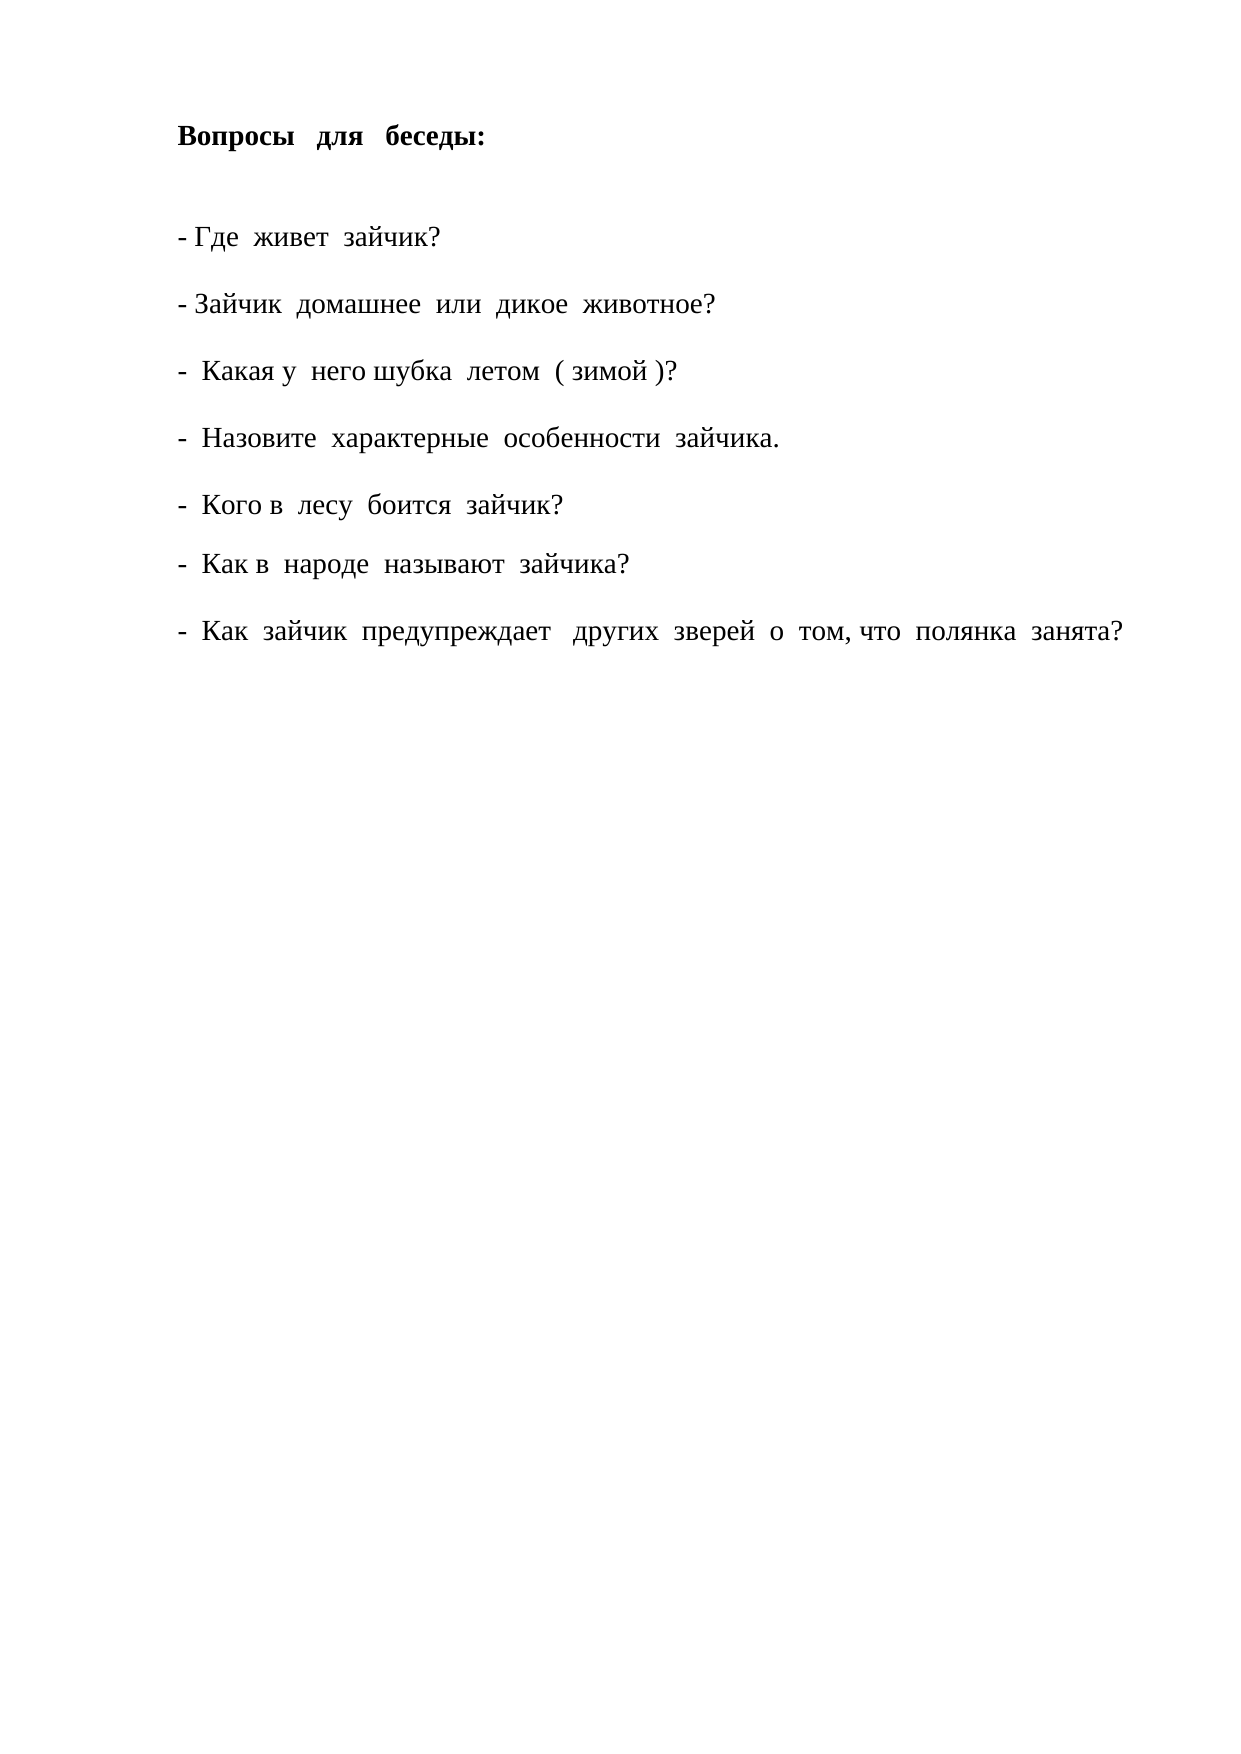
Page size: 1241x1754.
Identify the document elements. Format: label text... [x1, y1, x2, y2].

text - Где живет зайчик? [177, 219, 1152, 252]
text Вопросы для беседы: [177, 118, 1152, 152]
text - Как зайчик предупреждает других зверей о том, что полянка занята? [177, 613, 1152, 647]
text - Зайчик домашнее или дикое животное? [177, 286, 1152, 319]
text - Кого в лесу боится зайчик? [177, 487, 1152, 521]
text - Назовите характерные особенности зайчика. [177, 420, 1152, 453]
text - Какая у него шубка летом ( зимой )? [177, 353, 1152, 386]
text - Как в народе называют зайчика? [177, 546, 1152, 580]
